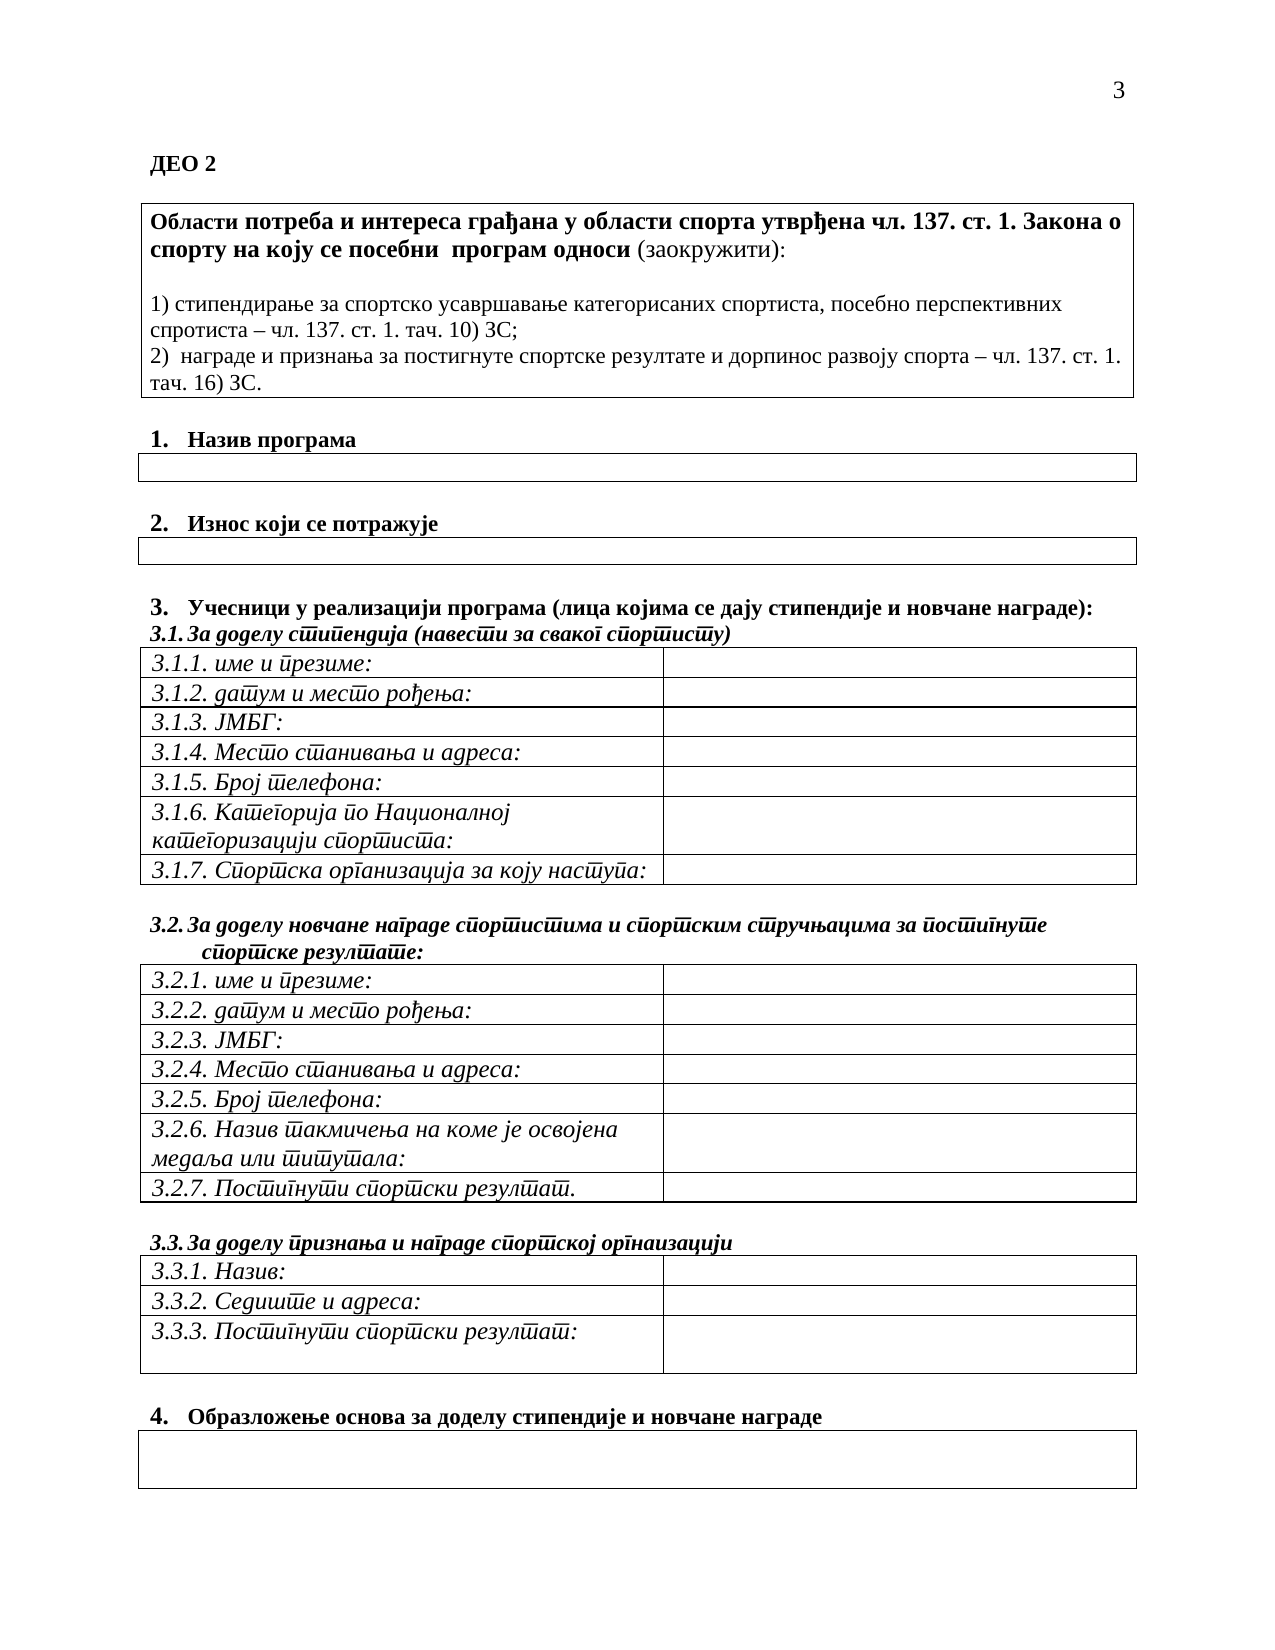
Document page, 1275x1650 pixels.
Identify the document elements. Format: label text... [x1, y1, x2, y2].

table_cell [664, 767, 1136, 796]
list Назив програма [150, 424, 1125, 453]
table_header [664, 1256, 1136, 1285]
table_header [664, 648, 1136, 677]
table_header 3.1.1. име и презиме: [141, 648, 663, 677]
table_header 3.2.1. име и презиме: [141, 965, 663, 994]
table_cell [664, 995, 1136, 1024]
table_cell [664, 1286, 1136, 1315]
table_cell 3.2.5. Број телефона: [141, 1084, 663, 1113]
table_cell 3.3.2. Седиште и адреса: [141, 1286, 663, 1315]
table_cell 3.1.5. Број телефона: [141, 767, 663, 796]
table_header [139, 454, 1136, 481]
list Образложење основа за доделу стипендије и новчане награде [150, 1401, 1125, 1429]
table_cell [664, 855, 1136, 884]
table_cell [664, 708, 1136, 736]
table_header 3.3.1. Назив: [141, 1256, 663, 1285]
table_cell [664, 1025, 1136, 1053]
list За доделу признања и награде спортској оргнаизацији [150, 1229, 1125, 1255]
table_cell [664, 1114, 1136, 1172]
table_cell [664, 737, 1136, 766]
table_cell [664, 1316, 1136, 1373]
list Износ који се потражује [150, 508, 1125, 537]
table_cell [664, 1173, 1136, 1201]
text 2) награде и признања за постигнуте спортске резултате и дорпинос развоју спорта – чл. 137. ст. 1. тач. 16) ЗС. [142, 339, 1133, 397]
text Области потреба и интереса грађана у области спорта утврђена чл. 137. ст. 1. Закона о спорту на коју се посебни програм односи (заокружити): [142, 204, 1133, 263]
list Учесници у реализацији програма (лица којима се дају стипендије и новчане награде): [150, 592, 1125, 620]
table_cell 3.2.2. датум и место рођења: [141, 995, 663, 1024]
table_header [139, 1431, 1136, 1488]
table_cell 3.2.7. Постигнути спортски резултат. [141, 1173, 663, 1201]
table_cell 3.1.6. Категорија по Националној категоризацији спортиста: [141, 797, 663, 854]
table_cell 3.3.3. Постигнути спортски резултат: [141, 1316, 663, 1373]
table_cell 3.1.4. Место станивања и адреса: [141, 737, 663, 766]
table_cell [664, 1084, 1136, 1113]
table_cell [664, 797, 1136, 854]
table_header [664, 965, 1136, 994]
list За доделу стипендија (навести за сваког спортисту) [150, 620, 1125, 647]
table_cell 3.1.7. Спортска организација за коју наступа: [141, 855, 663, 884]
table_cell 3.1.2. датум и место рођења: [141, 678, 663, 706]
list За доделу новчане награде спортистима и спортским стручњацима за постигнуте спортске резултате: [150, 911, 1125, 964]
table_cell 3.1.3. ЈМБГ: [141, 708, 663, 736]
text ДЕО 2 [150, 150, 1125, 176]
table_header [139, 538, 1136, 564]
text 1) стипендирање за спортско усавршавање категорисаних спортиста, посебно перспективних спротиста – чл. 137. ст. 1. тач. 10) ЗС; [150, 290, 1125, 339]
table_cell [664, 1055, 1136, 1083]
table_cell 3.2.6. Назив такмичења на коме је освојена медаља или титутала: [141, 1114, 663, 1172]
table_cell 3.2.4. Место станивања и адреса: [141, 1055, 663, 1083]
table_cell 3.2.3. ЈМБГ: [141, 1025, 663, 1053]
table_cell [664, 678, 1136, 706]
